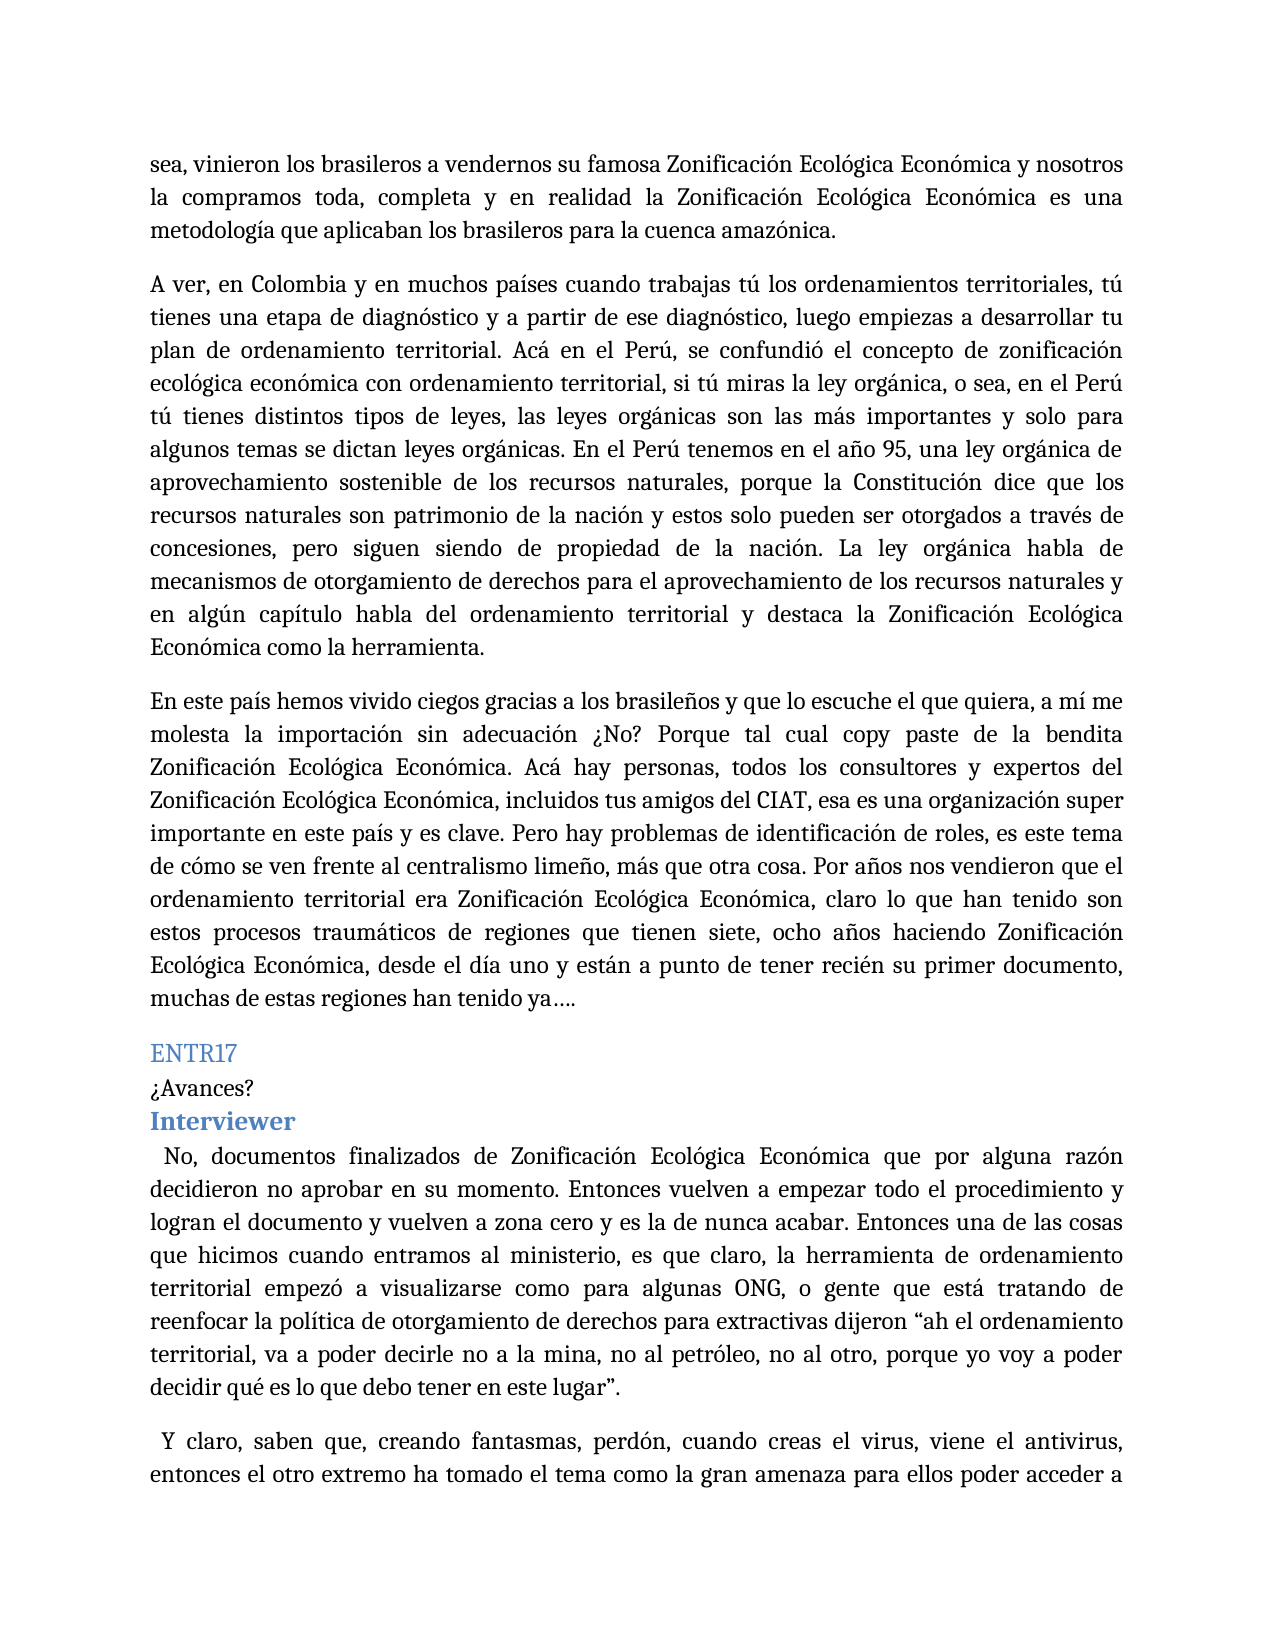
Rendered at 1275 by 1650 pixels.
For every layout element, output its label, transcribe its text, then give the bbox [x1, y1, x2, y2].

subtitle ENTR17 ¿Avances? [150, 1038, 1125, 1102]
text A ver, en Colombia y en muchos países cuando trabajas tú los ordenamientos territoriales, tú tienes una etapa de diagnóstico y a partir de ese diagnóstico, luego empiezas a desarrollar tu plan de ordenamiento territorial. Acá en el Perú, se confundió el concepto de zonificación ecológica económica con ordenamiento territorial, si tú miras la ley orgánica, o sea, en el Perú tú tienes distintos tipos de leyes, las leyes orgánicas son las más importantes y solo para algunos temas se dictan leyes orgánicas. En el Perú tenemos en el año 95, una ley orgánica de aprovechamiento sostenible de los recursos naturales, porque la Constitución dice que los recursos naturales son patrimonio de la nación y estos solo pueden ser otorgados a través de concesiones, pero siguen siendo de propiedad de la nación. La ley orgánica habla de mecanismos de otorgamiento de derechos para el aprovechamiento de los recursos naturales y en algún capítulo habla del ordenamiento territorial y destaca la Zonificación Ecológica Económica como la herramienta. [150, 270, 1125, 662]
text Interviewer No, documentos finalizados de Zonificación Ecológica Económica que por alguna razón decidieron no aprobar en su momento. Entonces vuelven a empezar todo el procedimiento y logran el documento y vuelven a zona cero y es la de nunca acabar. Entonces una de las cosas que hicimos cuando entramos al ministerio, es que claro, la herramienta de ordenamiento territorial empezó a visualizarse como para algunas ONG, o gente que está tratando de reenfocar la política de otorgamiento de derechos para extractivas dijeron “ah el ordenamiento territorial, va a poder decirle no a la mina, no al petróleo, no al otro, porque yo voy a poder decidir qué es lo que debo tener en este lugar”. [150, 1106, 1125, 1402]
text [150, 150, 1125, 245]
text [150, 1427, 1125, 1489]
text En este país hemos vivido ciegos gracias a los brasileños y que lo escuche el que quiera, a mí me molesta la importación sin adecuación ¿No? Porque tal cual copy paste de la bendita Zonificación Ecológica Económica. Acá hay personas, todos los consultores y expertos del Zonificación Ecológica Económica, incluidos tus amigos del CIAT, esa es una organización super importante en este país y es clave. Pero hay problemas de identificación de roles, es este tema de cómo se ven frente al centralismo limeño, más que otra cosa. Por años nos vendieron que el ordenamiento territorial era Zonificación Ecológica Económica, claro lo que han tenido son estos procesos traumáticos de regiones que tienen siete, ocho años haciendo Zonificación Ecológica Económica, desde el día uno y están a punto de tener recién su primer documento, muchas de estas regiones han tenido ya…. [150, 687, 1125, 1013]
